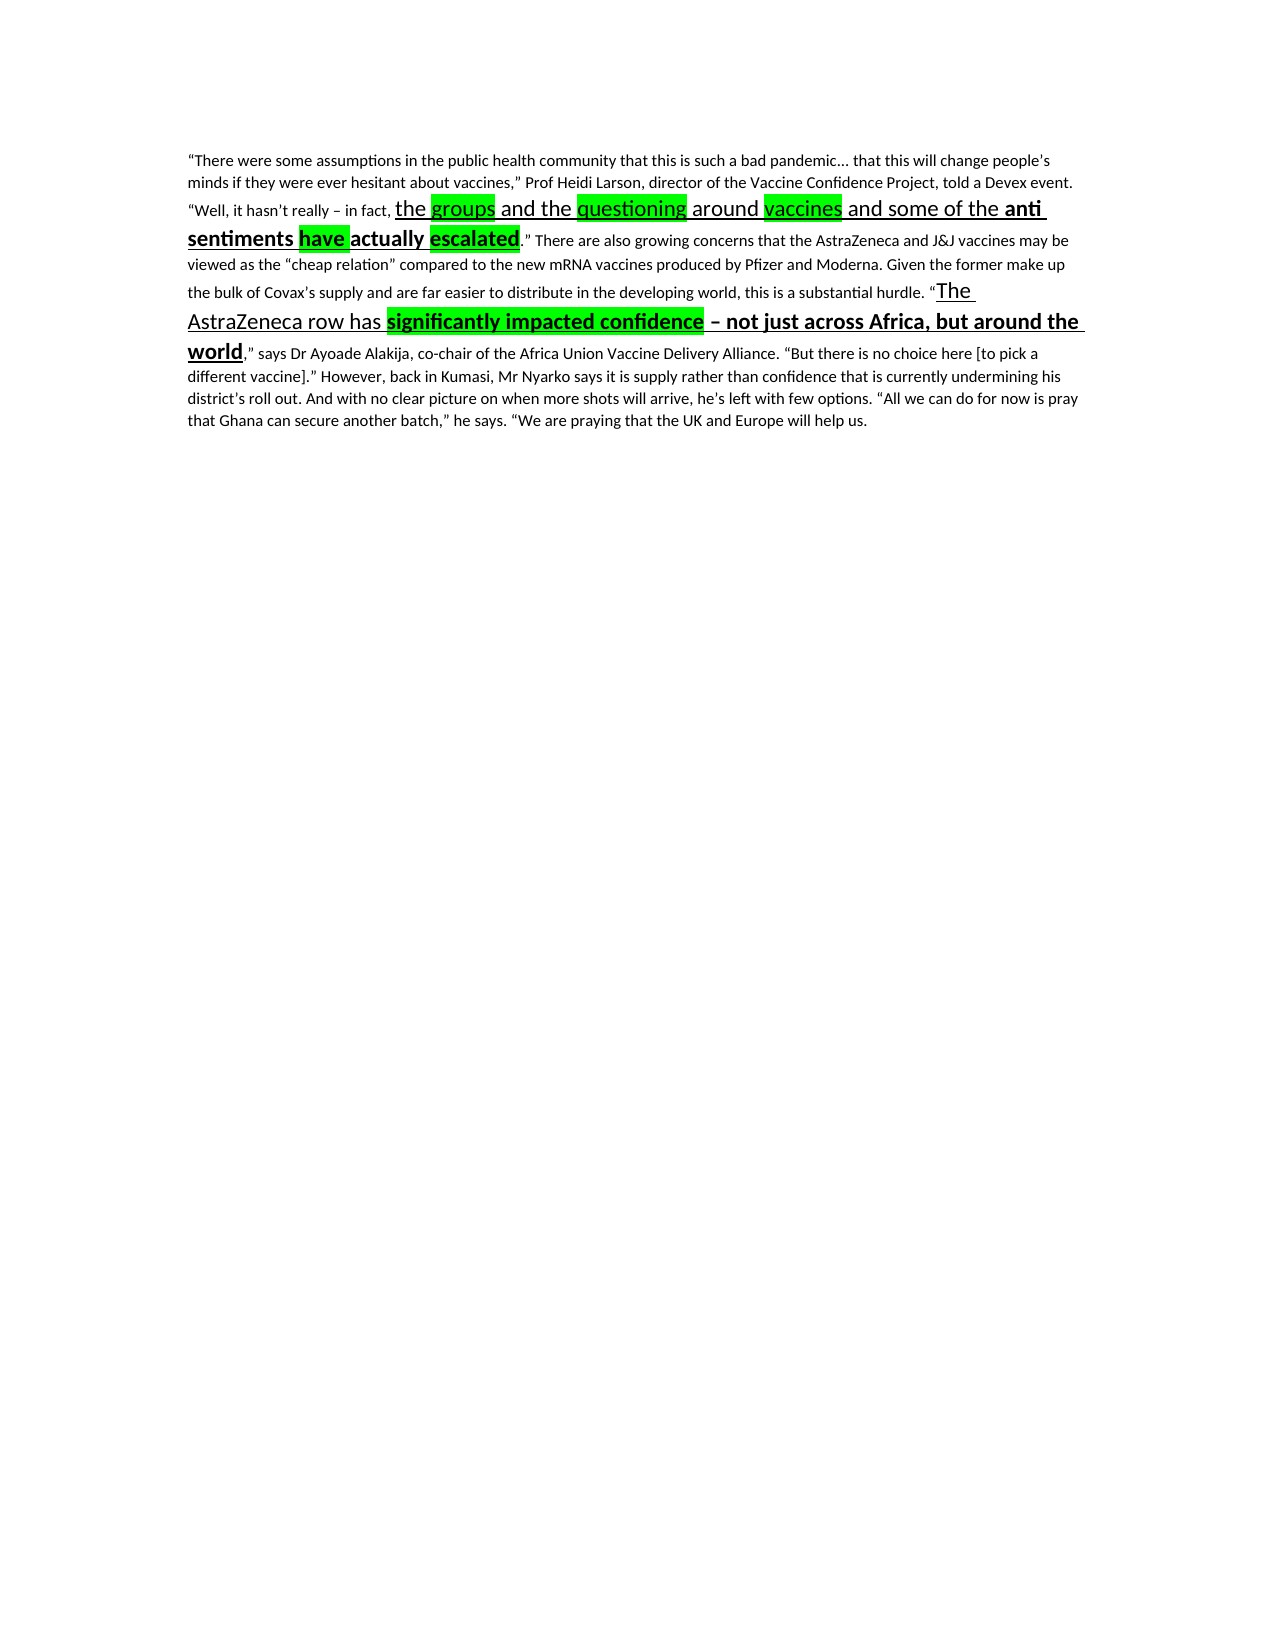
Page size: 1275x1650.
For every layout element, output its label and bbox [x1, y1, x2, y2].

text [187, 150, 1087, 431]
